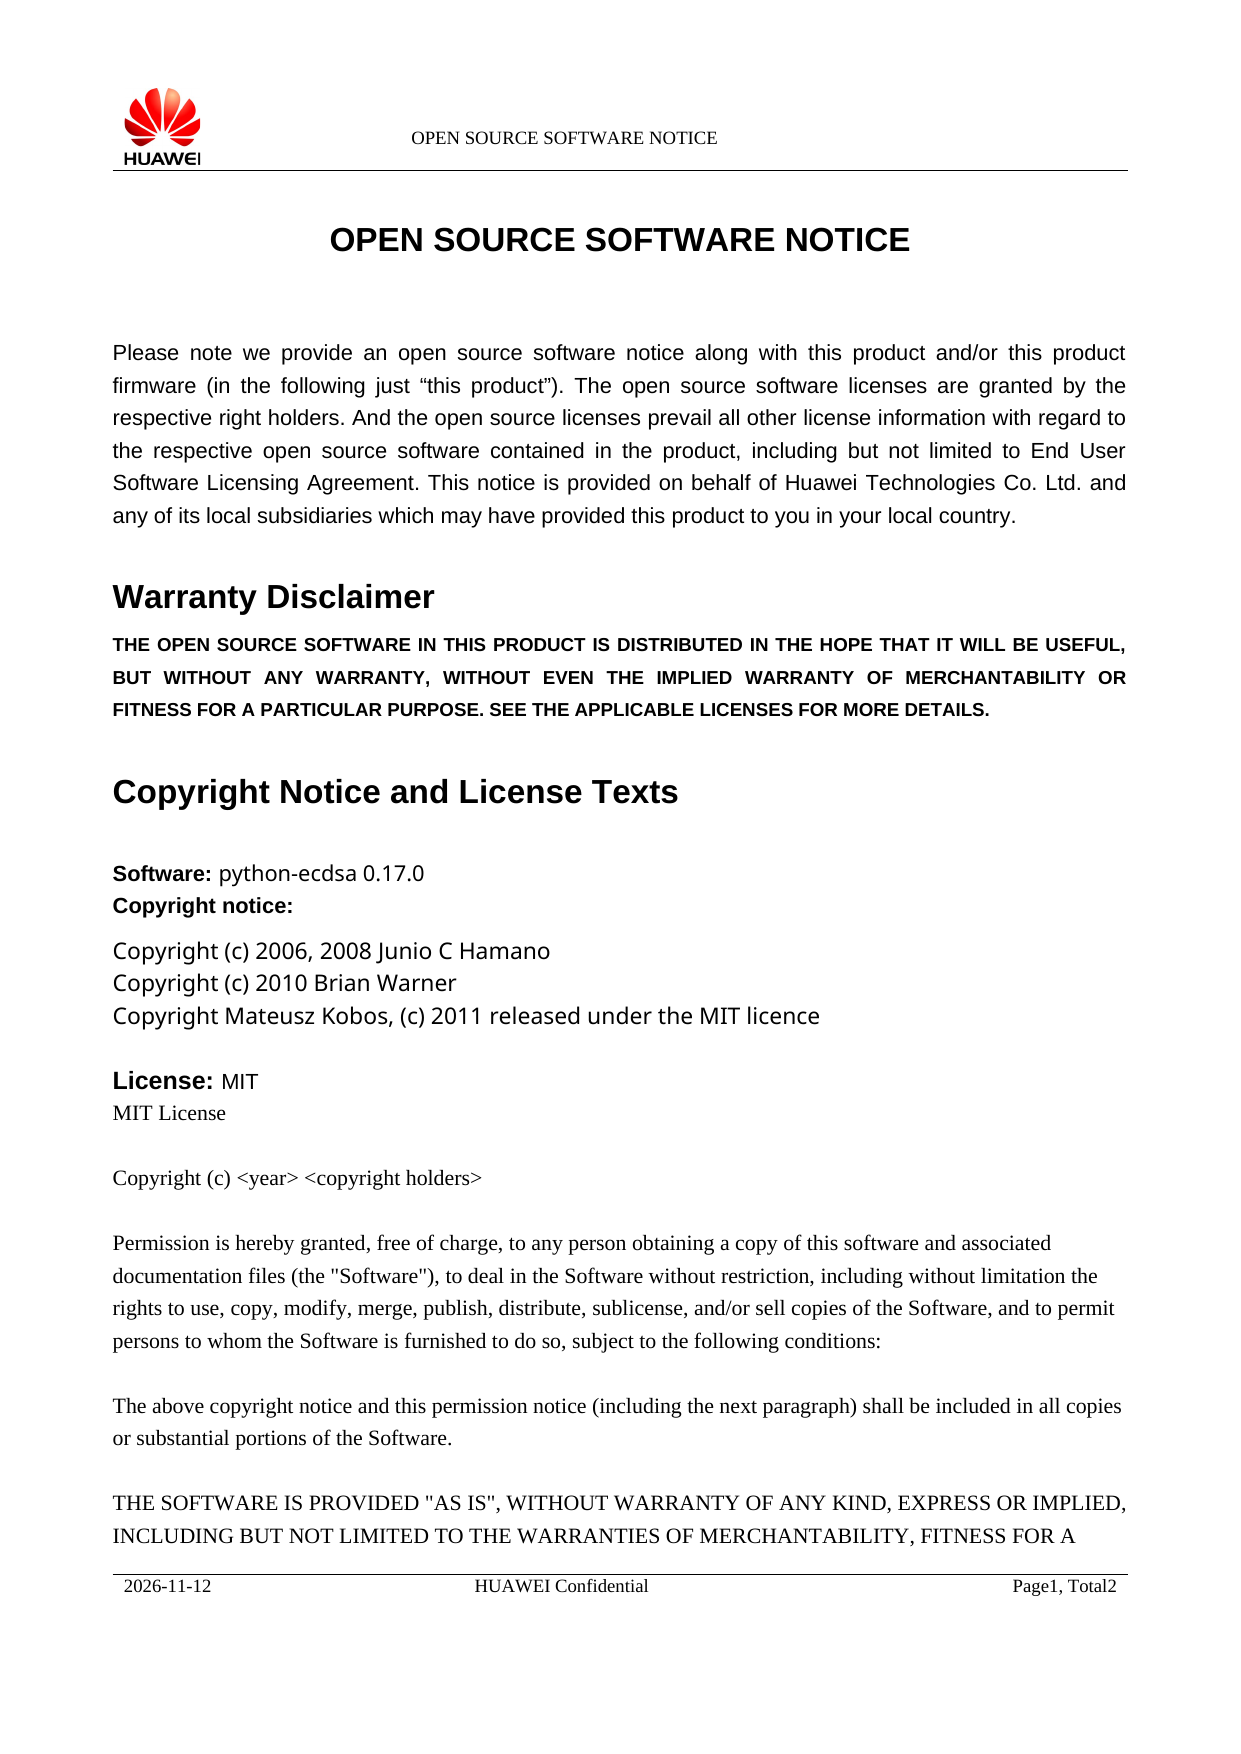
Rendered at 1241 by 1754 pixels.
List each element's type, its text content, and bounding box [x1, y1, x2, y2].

picture [124, 88, 201, 165]
text OPEN SOURCE SOFTWARE NOTICE [112, 206, 1128, 271]
text Copyright (c) 2006, 2008 Junio C Hamano Copyright (c) 2010 Brian Warner Copyright Mateusz Kobos, (c) 2011 released under the MIT licence [112, 934, 1128, 1064]
text Warranty Disclaimer [112, 564, 1128, 629]
title Software: python-ecdsa 0.17.0 [112, 856, 1128, 889]
text Please note we provide an open source software notice along with this product and/or this product firmware (in the following just “this product”). The open source software licenses are granted by the respective right holders. And the open source licenses prevail all other license information with regard to the respective open source software contained in the product, including but not limited to End User Software Licensing Agreement. This notice is provided on behalf of Huawei Technologies Co. Ltd. and any of its local subsidiaries which may have provided this product to you in your local country. [112, 336, 1128, 531]
text Copyright notice: [112, 889, 1128, 921]
text The open source software in this product is distributed in the hope that it will be useful, but WITHOUT ANY WARRANTY, without even the implied warranty of MERCHANTABILITY or FITNESS FOR A PARTICULAR PURPOSE. See the applicable licenses for more details. [112, 629, 1128, 726]
text Copyright Notice and License Texts [112, 759, 1128, 824]
text License: MIT [112, 1064, 1128, 1096]
